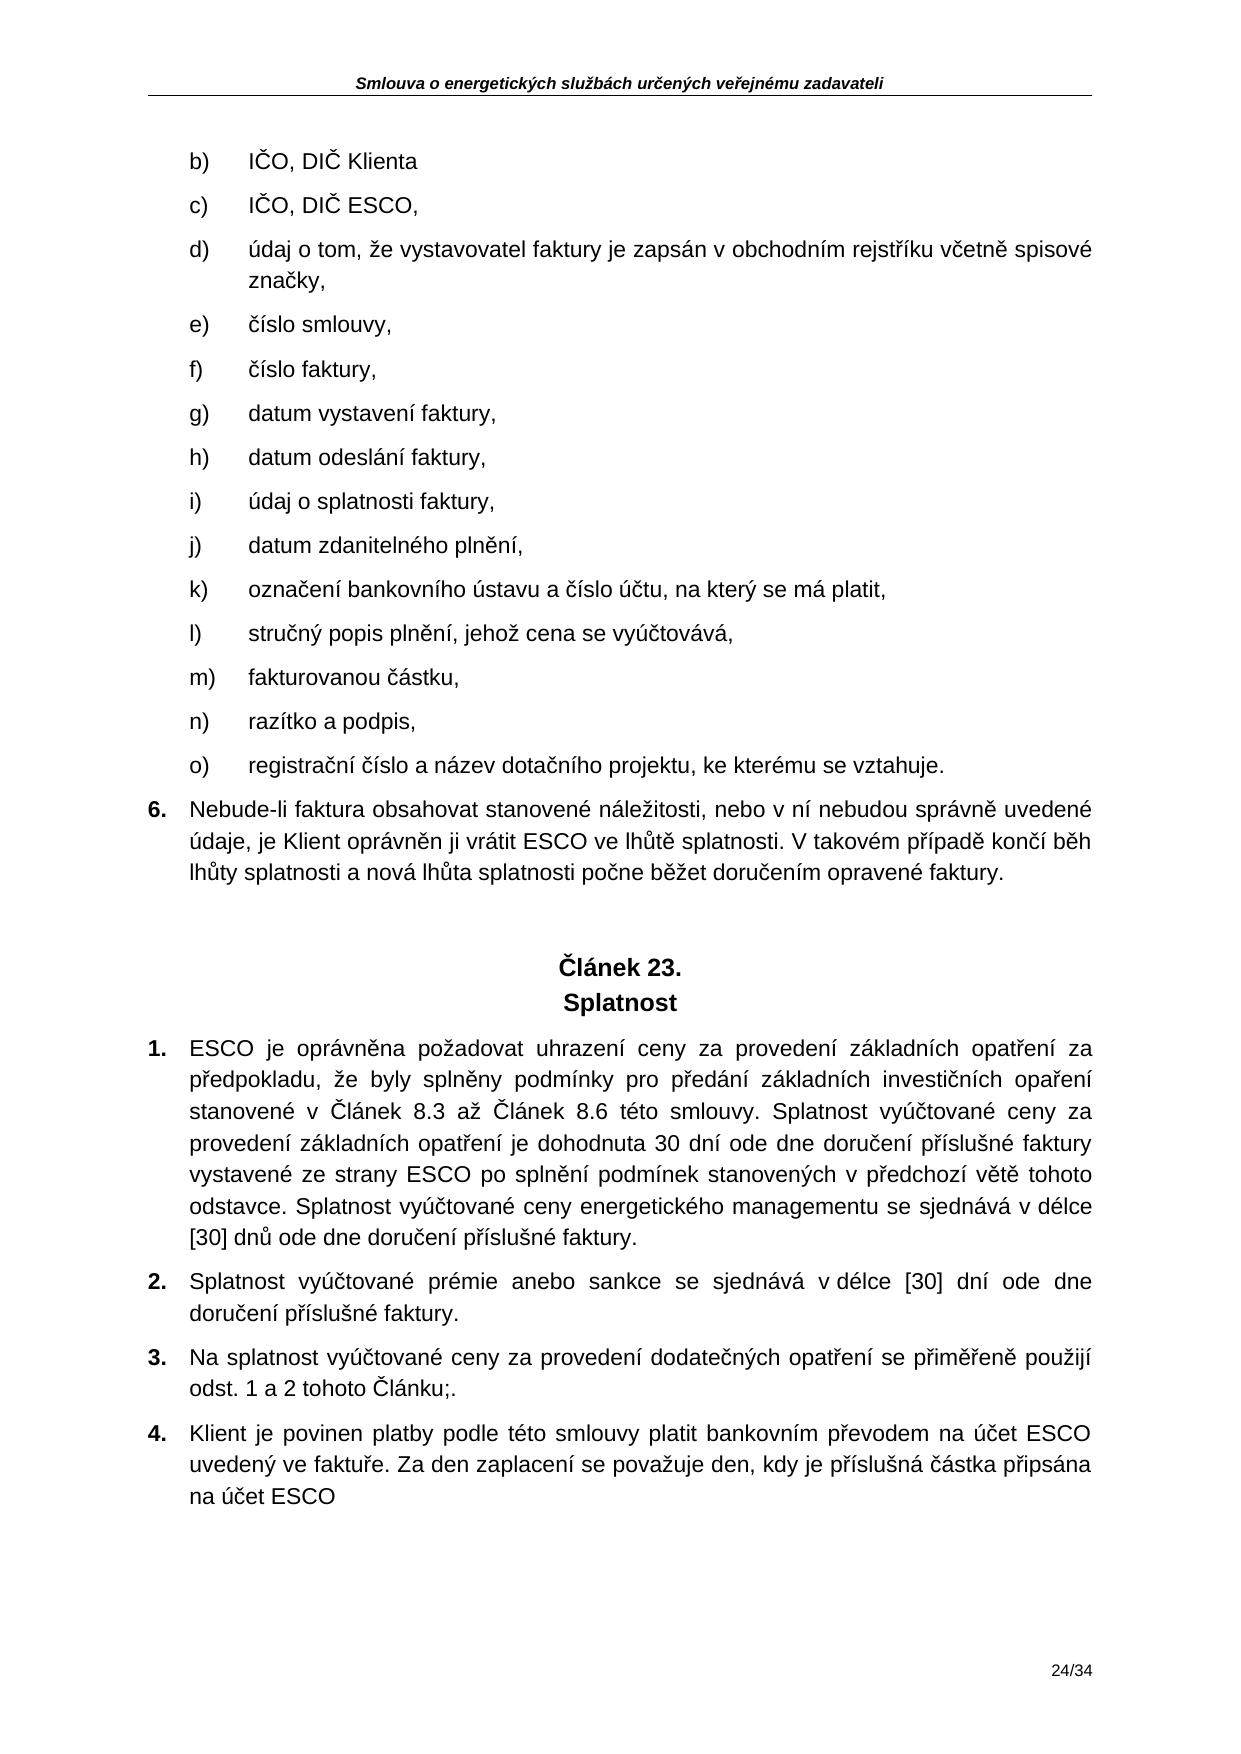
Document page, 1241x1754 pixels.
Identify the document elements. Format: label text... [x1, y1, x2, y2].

subtitle fakturovanou částku, [189, 664, 1092, 690]
subtitle Splatnost [148, 953, 1092, 1017]
subtitle číslo smlouvy, [189, 311, 1092, 338]
subtitle datum zdanitelného plnění, [189, 532, 1092, 558]
subtitle Klient je povinen platby podle této smlouvy platit bankovním převodem na účet ESCO uvedený ve faktuře. Za den zaplacení se považuje den, kdy je příslušná částka připsána na účet ESCO [148, 1419, 1092, 1509]
subtitle Splatnost vyúčtované prémie anebo sankce se sjednává v délce [30] dní ode dne doručení příslušné faktury. [148, 1268, 1092, 1326]
subtitle Nebude-li faktura obsahovat stanovené náležitosti, nebo v ní nebudou správně uvedené údaje, je Klient oprávněn ji vrátit ESCO ve lhůtě splatnosti. V takovém případě končí běh lhůty splatnosti a nová lhůta splatnosti počne běžet doručením opravené faktury. [148, 796, 1092, 886]
subtitle údaj o tom, že vystavovatel faktury je zapsán v obchodním rejstříku včetně spisové značky, [189, 236, 1092, 294]
subtitle ESCO je oprávněna požadovat uhrazení ceny za provedení základních opatření za předpokladu, že byly splněny podmínky pro předání základních investičních opaření stanovené v Článek 8.3 až Článek 8.6 této smlouvy. Splatnost vyúčtované ceny za provedení základních opatření je dohodnuta 30 dní ode dne doručení příslušné faktury vystavené ze strany ESCO po splnění podmínek stanovených v předchozí větě tohoto odstavce. Splatnost vyúčtované ceny energetického managementu se sjednává v délce [30] dnů ode dne doručení příslušné faktury. [148, 1035, 1092, 1251]
subtitle datum odeslání faktury, [189, 444, 1092, 470]
subtitle Na splatnost vyúčtované ceny za provedení dodatečných opatření se přiměřeně použijí odst. 1 a 2 tohoto Článku;. [148, 1344, 1092, 1402]
subtitle číslo faktury, [189, 356, 1092, 382]
subtitle IČO, DIČ Klienta [189, 148, 1092, 174]
subtitle registrační číslo a název dotačního projektu, ke kterému se vztahuje. [189, 752, 1092, 778]
subtitle stručný popis plnění, jehož cena se vyúčtovává, [189, 620, 1092, 646]
subtitle označení bankovního ústavu a číslo účtu, na který se má platit, [189, 576, 1092, 602]
subtitle datum vystavení faktury, [189, 399, 1092, 426]
subtitle IČO, DIČ ESCO, [189, 192, 1092, 218]
subtitle razítko a podpis, [189, 708, 1092, 734]
subtitle údaj o splatnosti faktury, [189, 488, 1092, 514]
